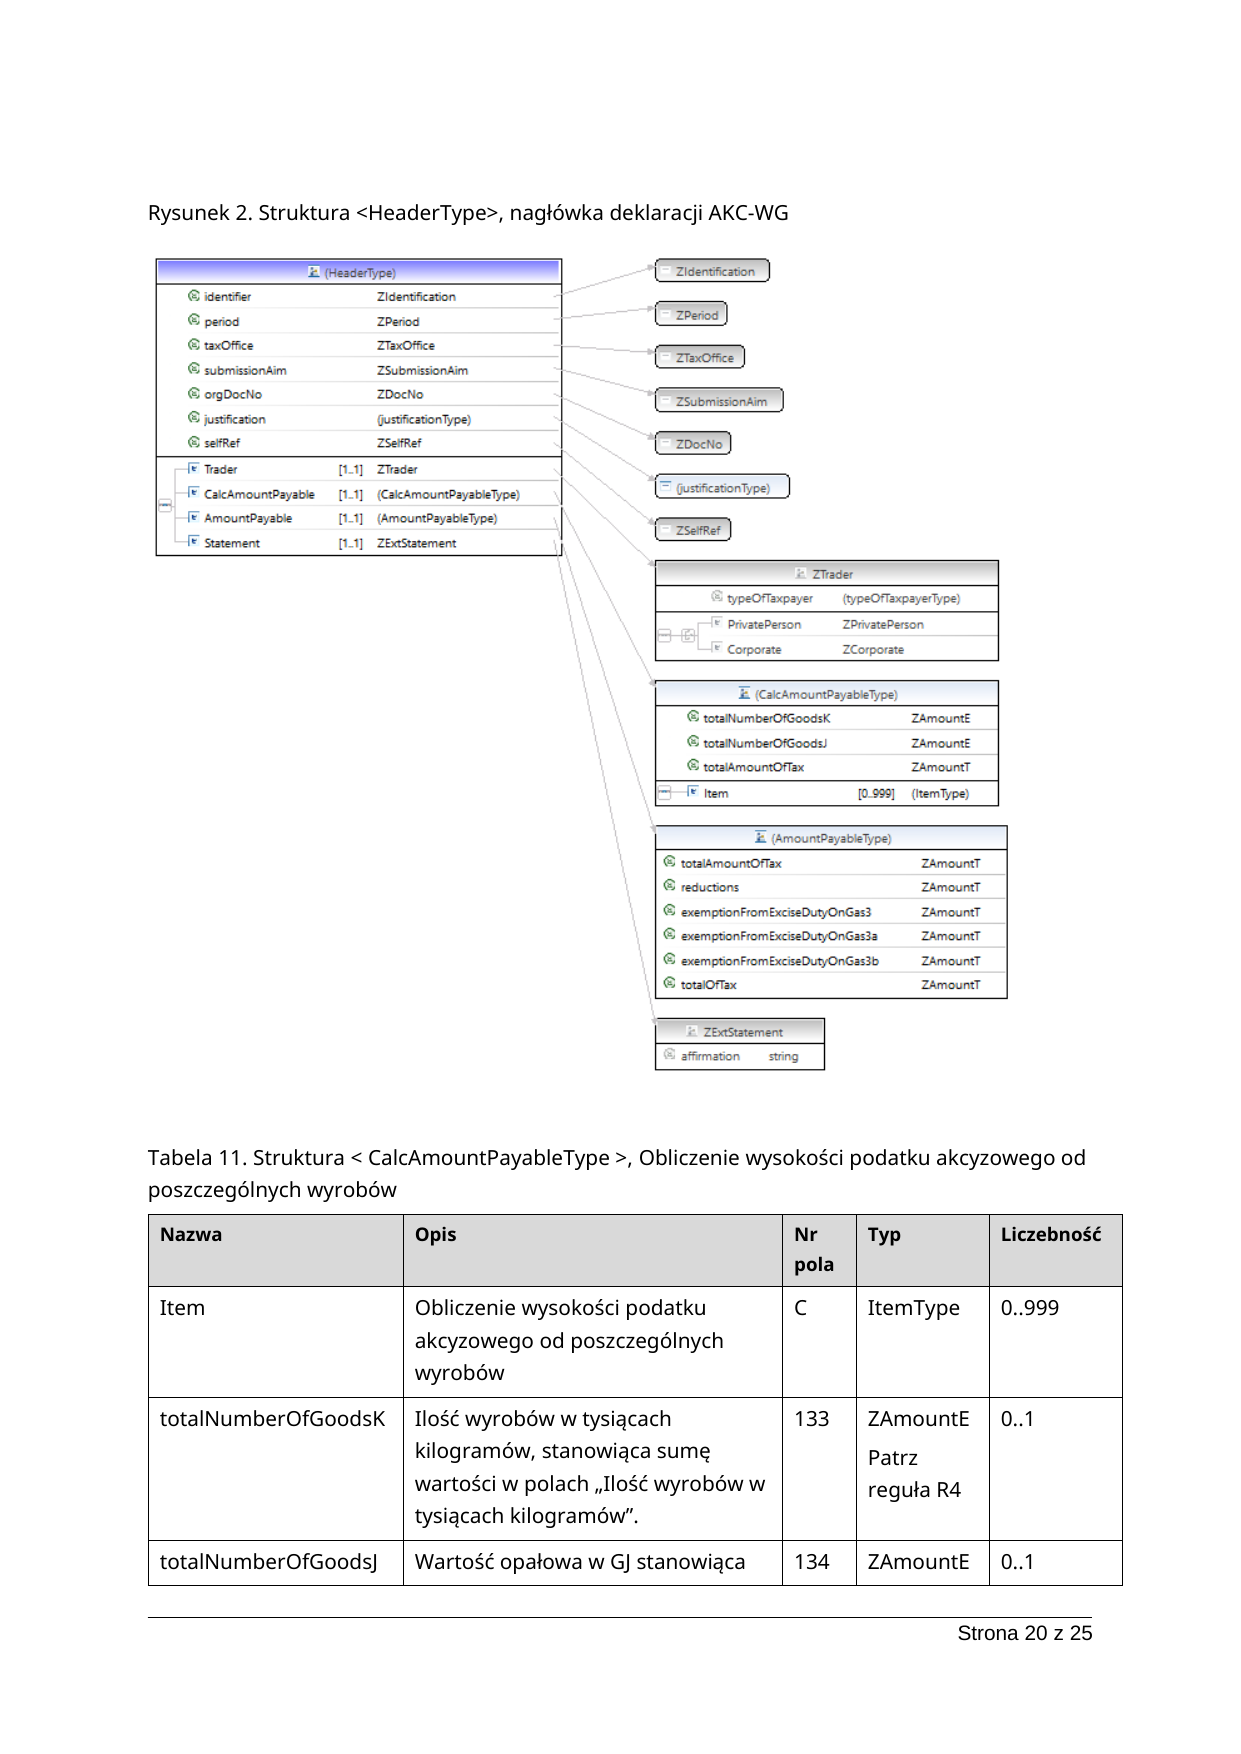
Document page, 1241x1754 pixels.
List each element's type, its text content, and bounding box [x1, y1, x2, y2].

table_cell 133 [783, 1398, 856, 1540]
table_cell 134 [783, 1541, 856, 1585]
table_header Nazwa [149, 1215, 403, 1286]
table_cell 0..1 [990, 1541, 1122, 1585]
table_header Opis [404, 1215, 782, 1286]
table_header Liczebność [990, 1215, 1122, 1286]
table_cell ZAmountE Patrz reguła R4 [857, 1398, 989, 1540]
table_cell totalNumberOfGoodsK [149, 1398, 403, 1540]
table_cell ZAmountE Patrz reguła R5 [857, 1541, 989, 1585]
table_cell 0..999 [990, 1287, 1122, 1397]
table_header Typ [857, 1215, 989, 1286]
table_cell Item [149, 1287, 403, 1397]
text Rysunek 2. Struktura <HeaderType>, nagłówka deklaracji AKC-WG [148, 198, 1092, 226]
table_cell totalNumberOfGoodsJ [149, 1541, 403, 1585]
table_cell 0..1 [990, 1398, 1122, 1540]
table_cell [404, 1541, 782, 1585]
table_header Nr pola [783, 1215, 856, 1286]
table_cell Obliczenie wysokości podatku akcyzowego od poszczególnych wyrobów [404, 1287, 782, 1397]
table_cell ItemType [857, 1287, 989, 1397]
text Tabela 11. Struktura < CalcAmountPayableType >, Obliczenie wysokości podatku akcyzowego od poszczególnych wyrobów [148, 1143, 1092, 1204]
table_cell C [783, 1287, 856, 1397]
picture [147, 247, 1033, 1088]
table_cell Ilość wyrobów w tysiącach kilogramów, stanowiąca sumę wartości w polach „Ilość wyrobów w tysiącach kilogramów”. [404, 1398, 782, 1540]
